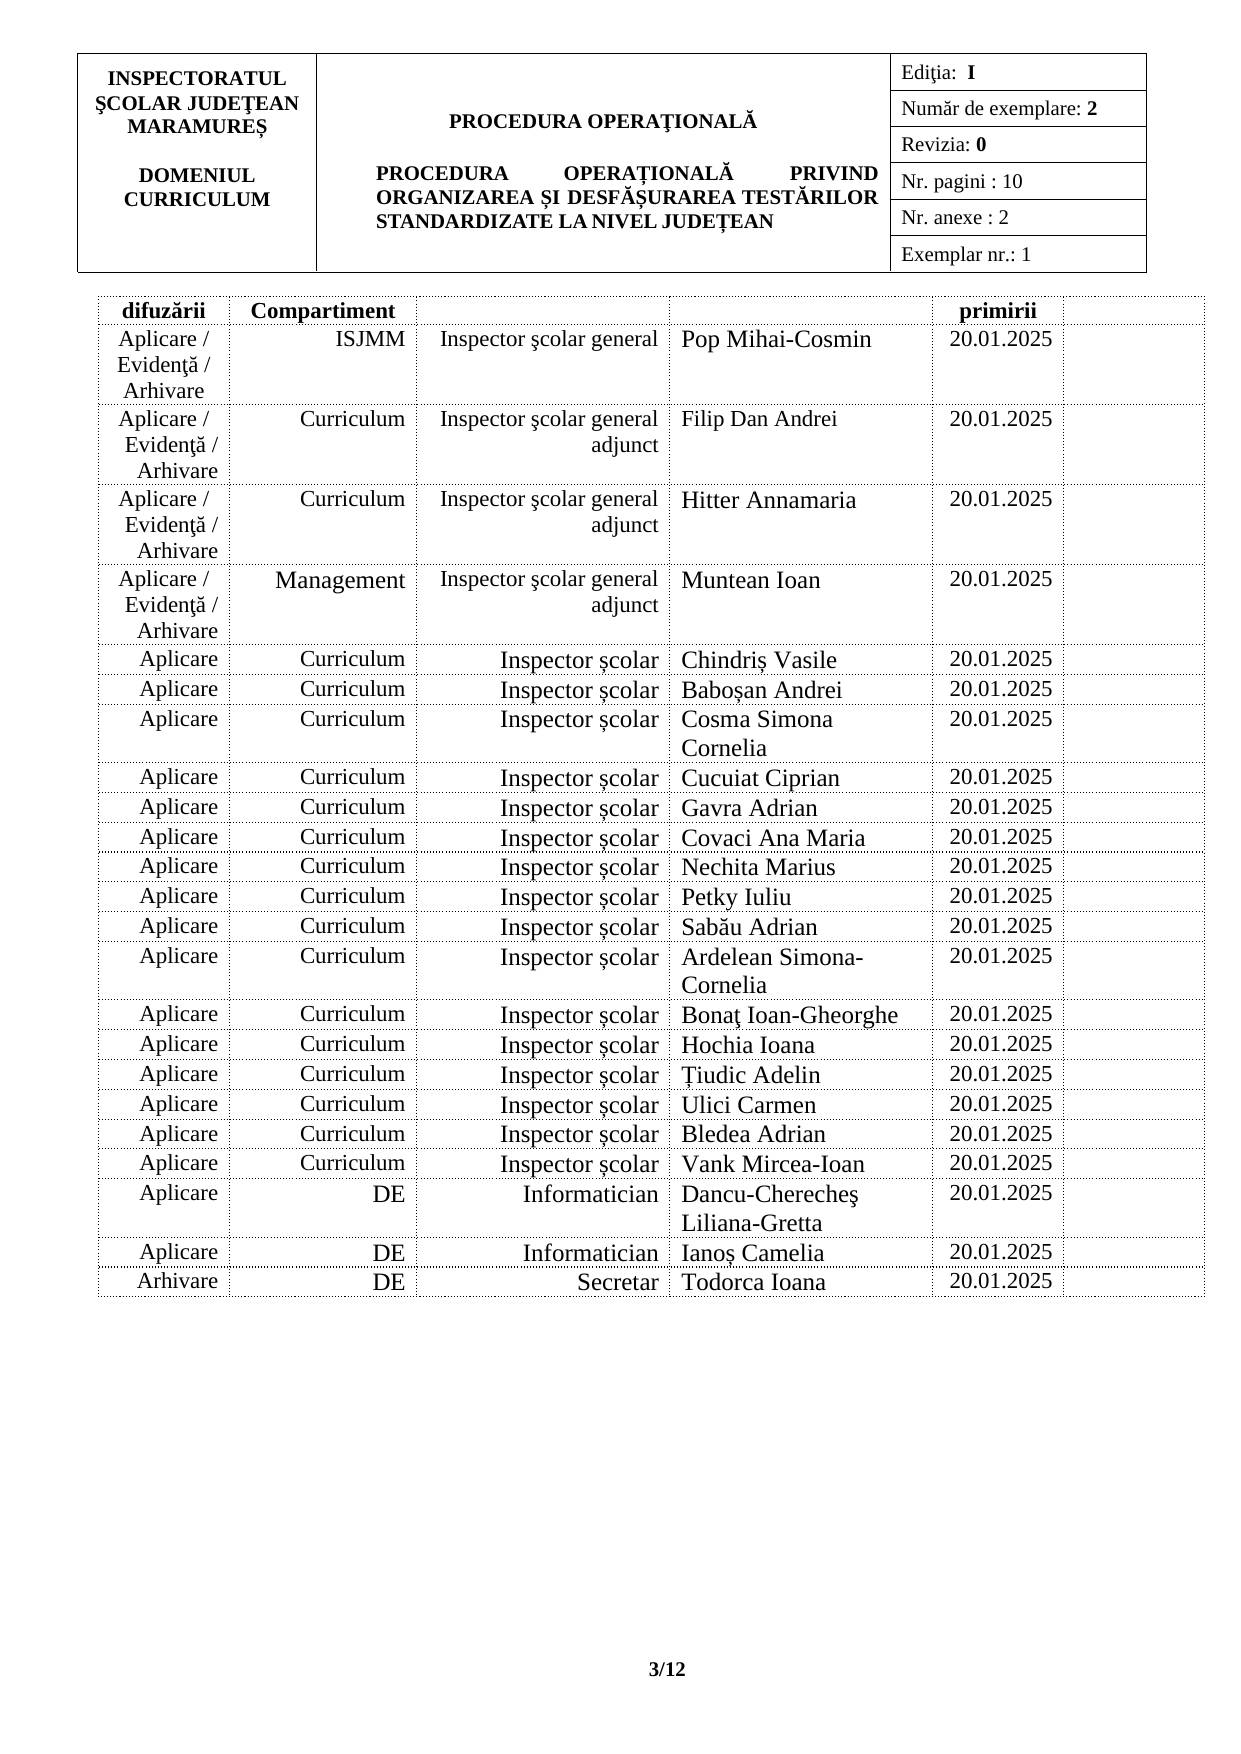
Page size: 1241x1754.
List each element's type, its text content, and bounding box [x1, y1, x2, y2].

table_cell Petky Iuliu [670, 881, 932, 911]
table_cell Curriculum [229, 644, 417, 674]
table_cell Curriculum [229, 762, 417, 792]
table_cell Secretar [417, 1266, 670, 1296]
table_cell [1064, 404, 1204, 484]
table_cell [1064, 881, 1204, 911]
table_cell Inspector școlar [417, 822, 670, 851]
table_cell Cosma Simona Cornelia [670, 704, 932, 762]
table_cell Curriculum [229, 941, 417, 999]
table_cell Muntean Ioan [670, 564, 932, 644]
table_cell 20.01.2025 [932, 324, 1064, 404]
table_cell Curriculum [229, 999, 417, 1029]
table_cell 20.01.2025 [932, 822, 1064, 851]
table_cell Aplicare [98, 792, 229, 822]
table_cell 20.01.2025 [932, 674, 1064, 703]
table_cell [1064, 484, 1204, 564]
table_cell [1064, 822, 1204, 851]
table_cell Inspector școlar [417, 762, 670, 792]
table_cell Curriculum [229, 404, 417, 484]
table_cell Nechita Marius [670, 851, 932, 881]
table_header Semnătura [1064, 296, 1204, 323]
table_cell Bledea Adrian [670, 1119, 932, 1148]
table_cell Dancu-Cherecheş Liliana-Gretta [670, 1178, 932, 1237]
table_cell Aplicare / Evidenţă / Arhivare [98, 324, 229, 404]
table_cell Curriculum [229, 674, 417, 703]
table_cell Inspector școlar [417, 704, 670, 762]
table_cell Aplicare [98, 999, 229, 1029]
table_cell Inspector școlar [417, 941, 670, 999]
table_cell Aplicare [98, 762, 229, 792]
table_cell [1064, 941, 1204, 999]
table_cell Aplicare / Evidenţă / Arhivare [98, 564, 229, 644]
table_cell Inspector şcolar general adjunct [417, 484, 670, 564]
table_cell 20.01.2025 [932, 484, 1064, 564]
table_cell Filip Dan Andrei [670, 404, 932, 484]
table_cell [1064, 564, 1204, 644]
table_cell [1064, 792, 1204, 822]
table_cell Inspector şcolar general adjunct [417, 564, 670, 644]
table_cell Management [229, 564, 417, 644]
table_cell Aplicare [98, 822, 229, 851]
table_cell Curriculum [229, 911, 417, 941]
table_cell 20.01.2025 [932, 762, 1064, 792]
table_cell 20.01.2025 [932, 644, 1064, 674]
table_cell Inspector școlar [417, 881, 670, 911]
table_cell Vank Mircea-Ioan [670, 1148, 932, 1178]
table_cell 20.01.2025 [932, 881, 1064, 911]
table_cell Inspector școlar [417, 999, 670, 1029]
table_cell Informatician [417, 1237, 670, 1266]
table_cell Curriculum [229, 881, 417, 911]
table_cell Aplicare [98, 1148, 229, 1178]
table_cell 20.01.2025 [932, 999, 1064, 1029]
table_cell 20.01.2025 [932, 911, 1064, 941]
table_cell Aplicare [98, 1119, 229, 1148]
table_cell Inspector școlar [417, 1089, 670, 1118]
table_cell Todorca Ioana [670, 1266, 932, 1296]
table_cell 20.01.2025 [932, 564, 1064, 644]
table_cell Curriculum [229, 1119, 417, 1148]
table_cell 20.01.2025 [932, 941, 1064, 999]
table_cell Aplicare [98, 1059, 229, 1089]
table_cell Inspector școlar [417, 851, 670, 881]
table_cell Ulici Carmen [670, 1089, 932, 1118]
table_cell Aplicare [98, 941, 229, 999]
table_header Funcţia [417, 296, 670, 323]
table_cell 20.01.2025 [932, 704, 1064, 762]
table_cell Inspector școlar [417, 1148, 670, 1178]
table_cell Inspector școlar [417, 1119, 670, 1148]
table_cell Aplicare [98, 674, 229, 703]
table_cell 20.01.2025 [932, 1266, 1064, 1296]
table_cell 20.01.2025 [932, 1029, 1064, 1059]
table_header Data primirii [932, 296, 1064, 323]
table_cell Aplicare [98, 1029, 229, 1059]
table_cell Curriculum [229, 792, 417, 822]
table_cell Curriculum [229, 822, 417, 851]
table_cell Aplicare [98, 704, 229, 762]
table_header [229, 296, 417, 323]
table_cell Inspector școlar [417, 1059, 670, 1089]
table_cell 20.01.2025 [932, 1059, 1064, 1089]
table_cell Țiudic Adelin [670, 1059, 932, 1089]
table_cell 20.01.2025 [932, 1237, 1064, 1266]
table_cell Aplicare [98, 1089, 229, 1118]
table_cell Curriculum [229, 1148, 417, 1178]
table_cell Covaci Ana Maria [670, 822, 932, 851]
table_cell Curriculum [229, 704, 417, 762]
table_header Numele şi prenumele [670, 296, 932, 323]
table_cell Curriculum [229, 1059, 417, 1089]
table_cell [1064, 851, 1204, 881]
table_cell Inspector școlar [417, 1029, 670, 1059]
table_cell Hochia Ioana [670, 1029, 932, 1059]
table_cell Inspector şcolar general [417, 324, 670, 404]
table_cell 20.01.2025 [932, 404, 1064, 484]
table_cell 20.01.2025 [932, 1178, 1064, 1237]
table_cell Curriculum [229, 851, 417, 881]
table_cell Aplicare [98, 1237, 229, 1266]
table_cell [1064, 1119, 1204, 1148]
table_cell Informatician [417, 1178, 670, 1237]
table_cell [1064, 674, 1204, 703]
table_cell Aplicare [98, 881, 229, 911]
table_cell Arhivare [98, 1266, 229, 1296]
table_cell [1064, 1148, 1204, 1178]
table_cell [1064, 1029, 1204, 1059]
table_cell [1064, 704, 1204, 762]
table_cell Sabău Adrian [670, 911, 932, 941]
table_cell Baboșan Andrei [670, 674, 932, 703]
table_cell Inspector școlar [417, 674, 670, 703]
table_cell DE [229, 1266, 417, 1296]
table_cell Cucuiat Ciprian [670, 762, 932, 792]
table_cell [1064, 911, 1204, 941]
table_cell ISJMM [229, 324, 417, 404]
table_cell [1064, 644, 1204, 674]
table_cell 20.01.2025 [932, 1089, 1064, 1118]
table_cell [1064, 762, 1204, 792]
table_cell Inspector școlar [417, 911, 670, 941]
table_cell Ianoș Camelia [670, 1237, 932, 1266]
table_cell Hitter Annamaria [670, 484, 932, 564]
table_cell Inspector şcolar general adjunct [417, 404, 670, 484]
table_cell [1064, 1089, 1204, 1118]
table_cell Aplicare / Evidenţă / Arhivare [98, 484, 229, 564]
table_cell Gavra Adrian [670, 792, 932, 822]
table_cell 20.01.2025 [932, 851, 1064, 881]
table_cell [1064, 999, 1204, 1029]
table_cell 20.01.2025 [932, 1148, 1064, 1178]
table_cell [1064, 324, 1204, 404]
table_cell Pop Mihai-Cosmin [670, 324, 932, 404]
table_cell [1064, 1059, 1204, 1089]
table_cell Aplicare [98, 851, 229, 881]
table_cell DE [229, 1178, 417, 1237]
table_cell DE [229, 1237, 417, 1266]
table_cell Aplicare [98, 644, 229, 674]
table_cell Inspector școlar [417, 792, 670, 822]
table_cell 20.01.2025 [932, 1119, 1064, 1148]
table_cell Aplicare [98, 1178, 229, 1237]
table_header Scopul difuzării [98, 296, 229, 323]
table_cell 20.01.2025 [932, 792, 1064, 822]
table_cell Inspector școlar [417, 644, 670, 674]
table_cell Bonaţ Ioan-Gheorghe [670, 999, 932, 1029]
table_cell Chindriș Vasile [670, 644, 932, 674]
table_cell Curriculum [229, 1029, 417, 1059]
table_cell [1064, 1266, 1204, 1296]
table_cell Ardelean Simona-Cornelia [670, 941, 932, 999]
table_cell Aplicare [98, 911, 229, 941]
table_cell Curriculum [229, 484, 417, 564]
table_cell [1064, 1178, 1204, 1237]
table_cell Curriculum [229, 1089, 417, 1118]
table_cell [1064, 1237, 1204, 1266]
table_cell Aplicare / Evidenţă / Arhivare [98, 404, 229, 484]
